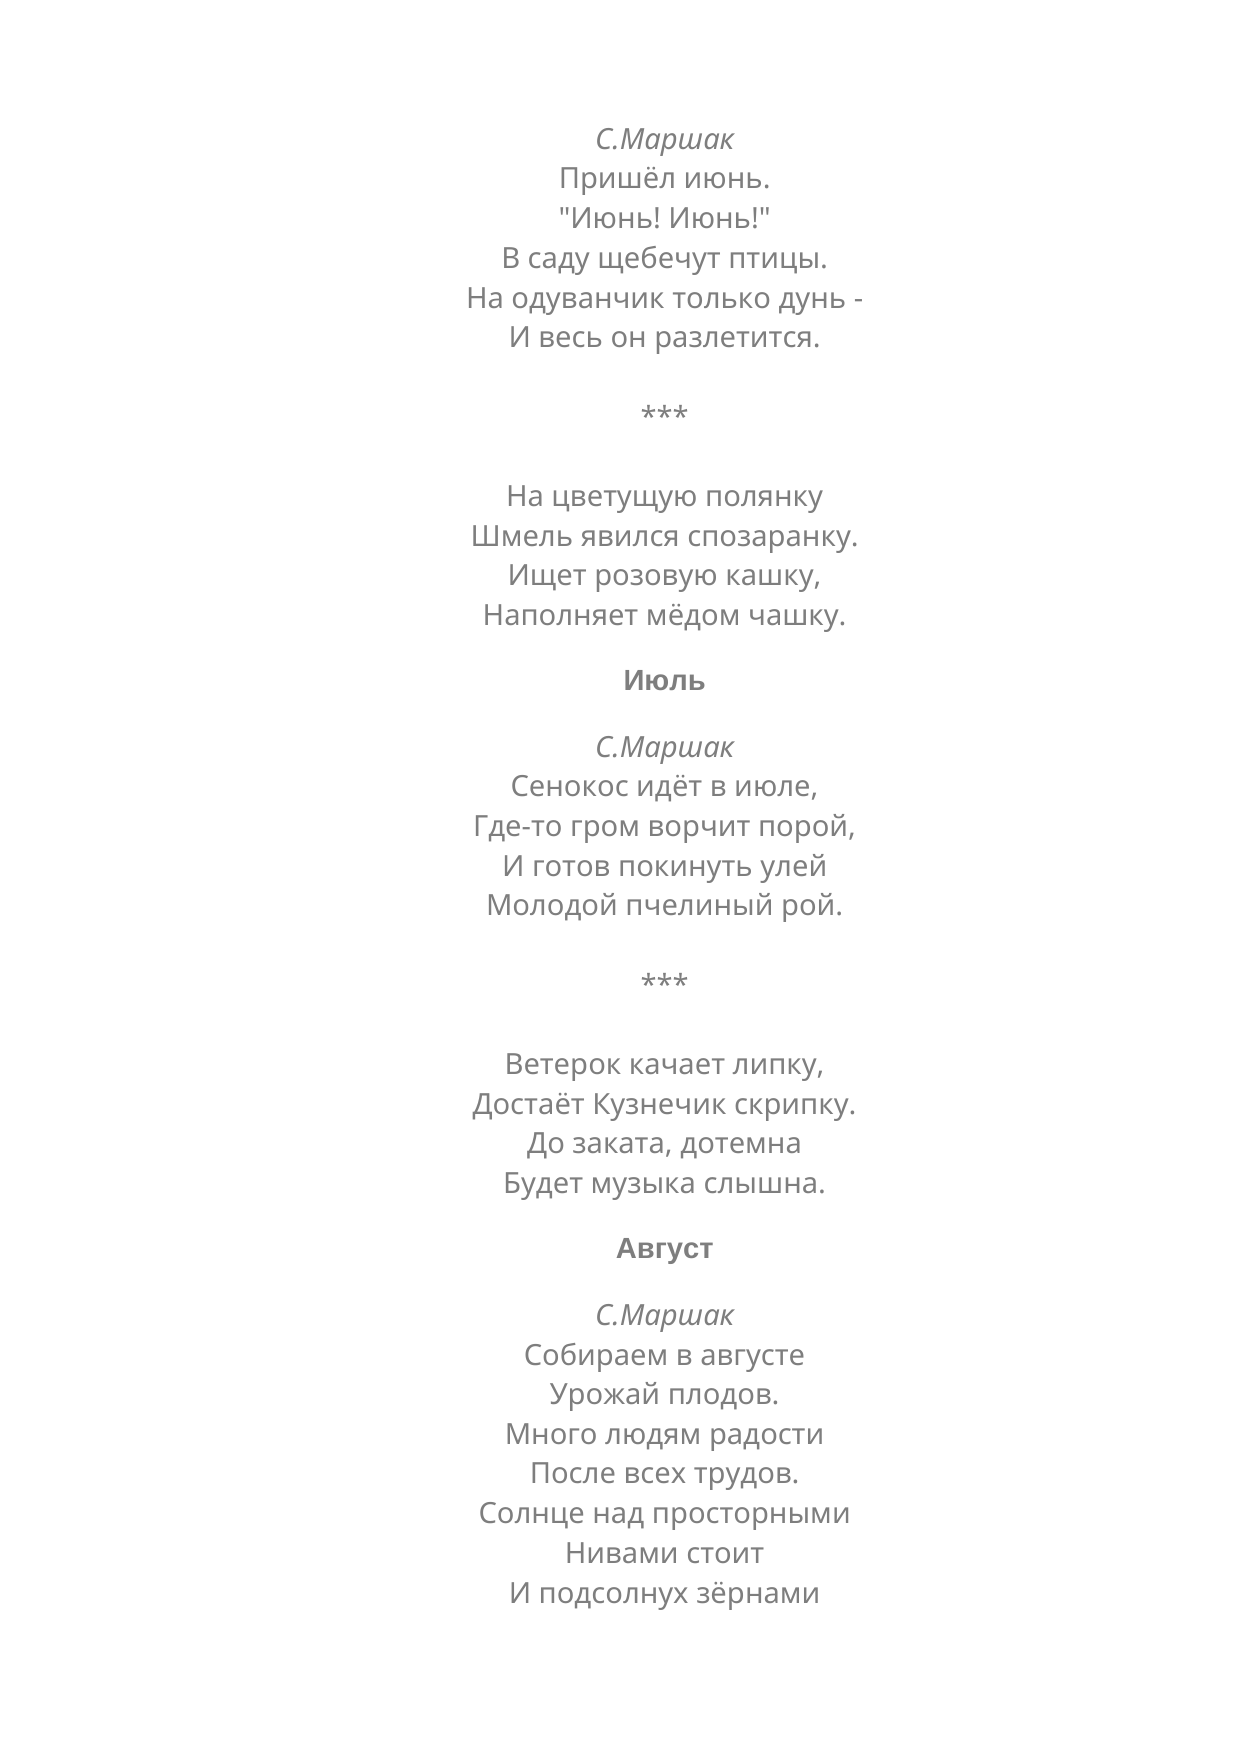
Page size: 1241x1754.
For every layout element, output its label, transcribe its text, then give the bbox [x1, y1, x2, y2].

text Август [177, 1231, 1152, 1265]
text С.Маршак Сенокос идёт в июле, Где-то гром ворчит порой, И готов покинуть улей Молодой пчелиный рой. *** Ветерок качает липку, Достаёт Кузнечик скрипку. До заката, дотемна Будет музыка слышна. [177, 726, 1152, 1202]
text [177, 1294, 1152, 1612]
text С.Маршак Пришёл июнь. "Июнь! Июнь!" В саду щебечут птицы. На одуванчик только дунь - И весь он разлетится. *** На цветущую полянку Шмель явился спозаранку. Ищет розовую кашку, Наполняет мёдом чашку. [177, 118, 1152, 634]
text Июль [177, 663, 1152, 697]
